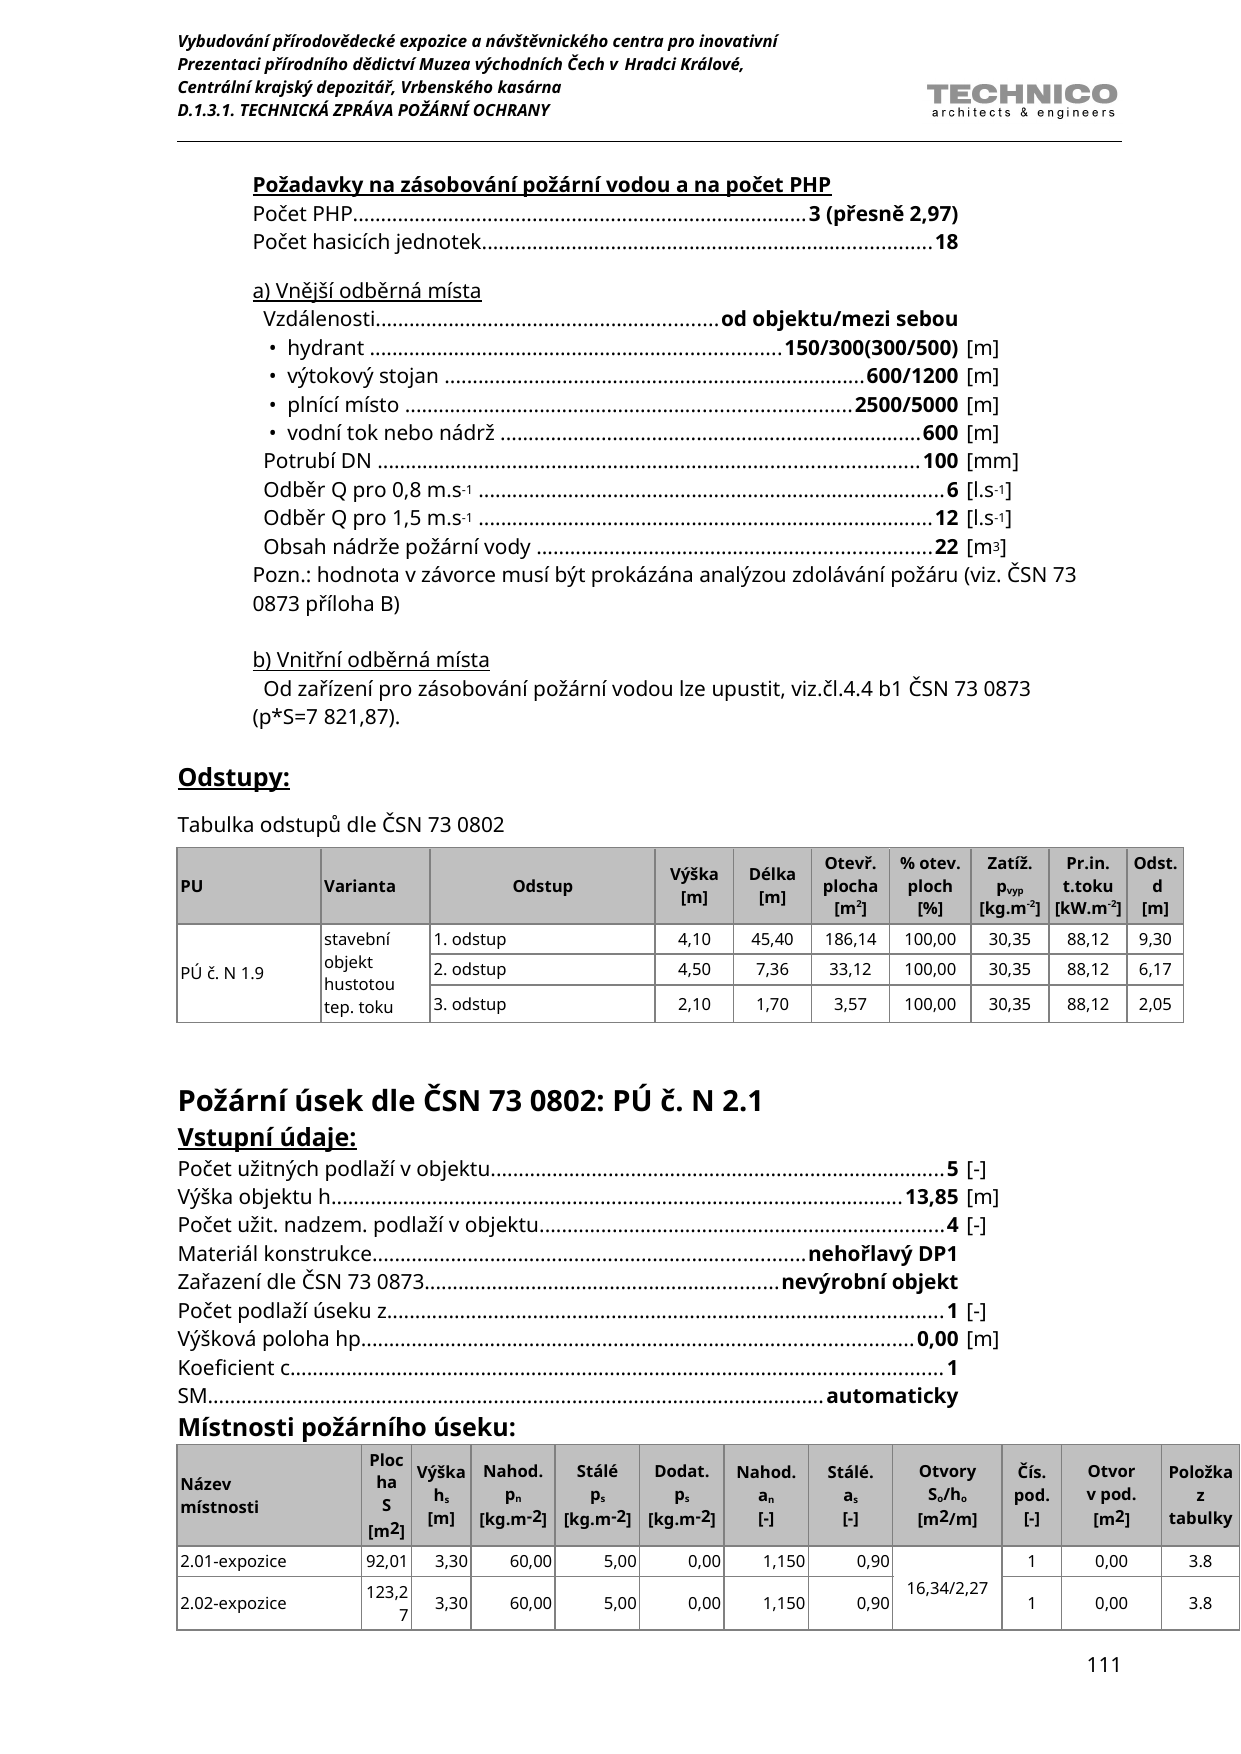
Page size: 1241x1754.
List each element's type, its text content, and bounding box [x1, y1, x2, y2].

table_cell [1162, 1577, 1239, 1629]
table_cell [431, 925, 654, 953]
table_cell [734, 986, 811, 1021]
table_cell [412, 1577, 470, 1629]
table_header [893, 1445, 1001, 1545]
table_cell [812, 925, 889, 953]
text • hydrant 150/300(300/500) [m] [252, 333, 1122, 361]
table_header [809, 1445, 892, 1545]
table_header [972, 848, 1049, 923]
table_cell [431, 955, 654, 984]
text Tabulka odstupů dle ČSN 73 0802 [177, 811, 1122, 839]
text Zařazení dle ČSN 73 0873 nevýrobní objekt [177, 1267, 1122, 1296]
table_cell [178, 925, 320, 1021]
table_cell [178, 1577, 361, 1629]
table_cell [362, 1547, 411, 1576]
text Potrubí DN 100 [mm] [252, 447, 1122, 475]
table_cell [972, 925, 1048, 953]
picture [922, 78, 1124, 124]
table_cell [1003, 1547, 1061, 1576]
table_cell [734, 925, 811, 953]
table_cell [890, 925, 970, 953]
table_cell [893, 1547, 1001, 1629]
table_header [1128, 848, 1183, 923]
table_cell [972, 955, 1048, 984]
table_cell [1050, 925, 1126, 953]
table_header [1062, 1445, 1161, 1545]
text Počet užitných podlaží v objektu 5 [-] [177, 1154, 1122, 1182]
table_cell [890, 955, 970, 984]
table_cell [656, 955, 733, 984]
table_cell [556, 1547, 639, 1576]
text Obsah nádrže požární vody 22 [m3] [252, 532, 1122, 560]
text Vzdálenosti od objektu/mezi sebou [252, 304, 1122, 333]
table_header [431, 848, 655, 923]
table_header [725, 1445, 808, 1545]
text Výška objektu h 13,85 [m] [177, 1182, 1122, 1211]
text a) Vnější odběrná místa [252, 276, 1122, 304]
text Počet užit. nadzem. podlaží v objektu 4 [-] [177, 1211, 1122, 1239]
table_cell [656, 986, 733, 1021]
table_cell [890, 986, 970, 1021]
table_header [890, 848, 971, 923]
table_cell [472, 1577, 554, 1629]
text SM automaticky [177, 1381, 1122, 1409]
text Výšková poloha hp 0,00 [m] [177, 1324, 1122, 1353]
text b) Vnitřní odběrná místa [252, 646, 1122, 674]
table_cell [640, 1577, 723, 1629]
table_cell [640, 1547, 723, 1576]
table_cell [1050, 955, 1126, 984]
text Od zařízení pro zásobování požární vodou lze upustit, viz.čl.4.4 b1 ČSN 73 0873 (p*S=7 821,87). [252, 674, 1122, 731]
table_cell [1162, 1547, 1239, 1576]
text • výtokový stojan 600/1200 [m] [252, 361, 1122, 390]
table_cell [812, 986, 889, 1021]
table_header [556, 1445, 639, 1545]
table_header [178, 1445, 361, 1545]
text • plnící místo 2500/5000 [m] [252, 390, 1122, 418]
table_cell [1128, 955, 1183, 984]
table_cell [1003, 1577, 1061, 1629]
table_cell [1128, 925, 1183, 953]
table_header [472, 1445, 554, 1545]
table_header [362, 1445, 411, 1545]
text Odběr Q pro 0,8 m.s-1 6 [l.s-1] [252, 475, 1122, 503]
text Počet podlaží úseku z 1 [-] [177, 1296, 1122, 1324]
text Počet PHP 3 (přesně 2,97) [252, 199, 1122, 227]
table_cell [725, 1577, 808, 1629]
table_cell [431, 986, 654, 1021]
text Požární úsek dle ČSN 73 0802: PÚ č. N 2.1 [177, 1080, 1122, 1119]
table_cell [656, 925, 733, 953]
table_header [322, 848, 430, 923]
text Požadavky na zásobování požární vodou a na počet PHP [252, 170, 1122, 199]
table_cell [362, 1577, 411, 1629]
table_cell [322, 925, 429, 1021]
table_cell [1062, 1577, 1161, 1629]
text Materiál konstrukce nehořlavý DP1 [177, 1239, 1122, 1267]
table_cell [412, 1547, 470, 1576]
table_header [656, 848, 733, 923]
text Pozn.: hodnota v závorce musí být prokázána analýzou zdolávání požáru (viz. ČSN 73 0873 příloha B) [252, 560, 1122, 617]
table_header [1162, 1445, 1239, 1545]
text Počet hasicích jednotek 18 [252, 227, 1122, 256]
text Odběr Q pro 1,5 m.s-1 12 [l.s-1] [252, 503, 1122, 532]
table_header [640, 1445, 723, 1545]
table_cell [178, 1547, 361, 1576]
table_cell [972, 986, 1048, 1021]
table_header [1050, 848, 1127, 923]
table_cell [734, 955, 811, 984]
text Místnosti požárního úseku: [177, 1409, 1122, 1444]
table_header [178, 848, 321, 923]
text Odstupy: [177, 759, 1122, 793]
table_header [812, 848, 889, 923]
text Koeficient c 1 [177, 1353, 1122, 1381]
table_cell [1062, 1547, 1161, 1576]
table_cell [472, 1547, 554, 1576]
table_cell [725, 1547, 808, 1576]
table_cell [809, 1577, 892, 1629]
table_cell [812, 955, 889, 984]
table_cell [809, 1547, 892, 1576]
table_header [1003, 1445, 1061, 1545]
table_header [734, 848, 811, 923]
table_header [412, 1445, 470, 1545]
text Vstupní údaje: [177, 1119, 1122, 1154]
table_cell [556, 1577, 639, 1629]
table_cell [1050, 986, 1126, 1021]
text • vodní tok nebo nádrž 600 [m] [252, 418, 1122, 447]
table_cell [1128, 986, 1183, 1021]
